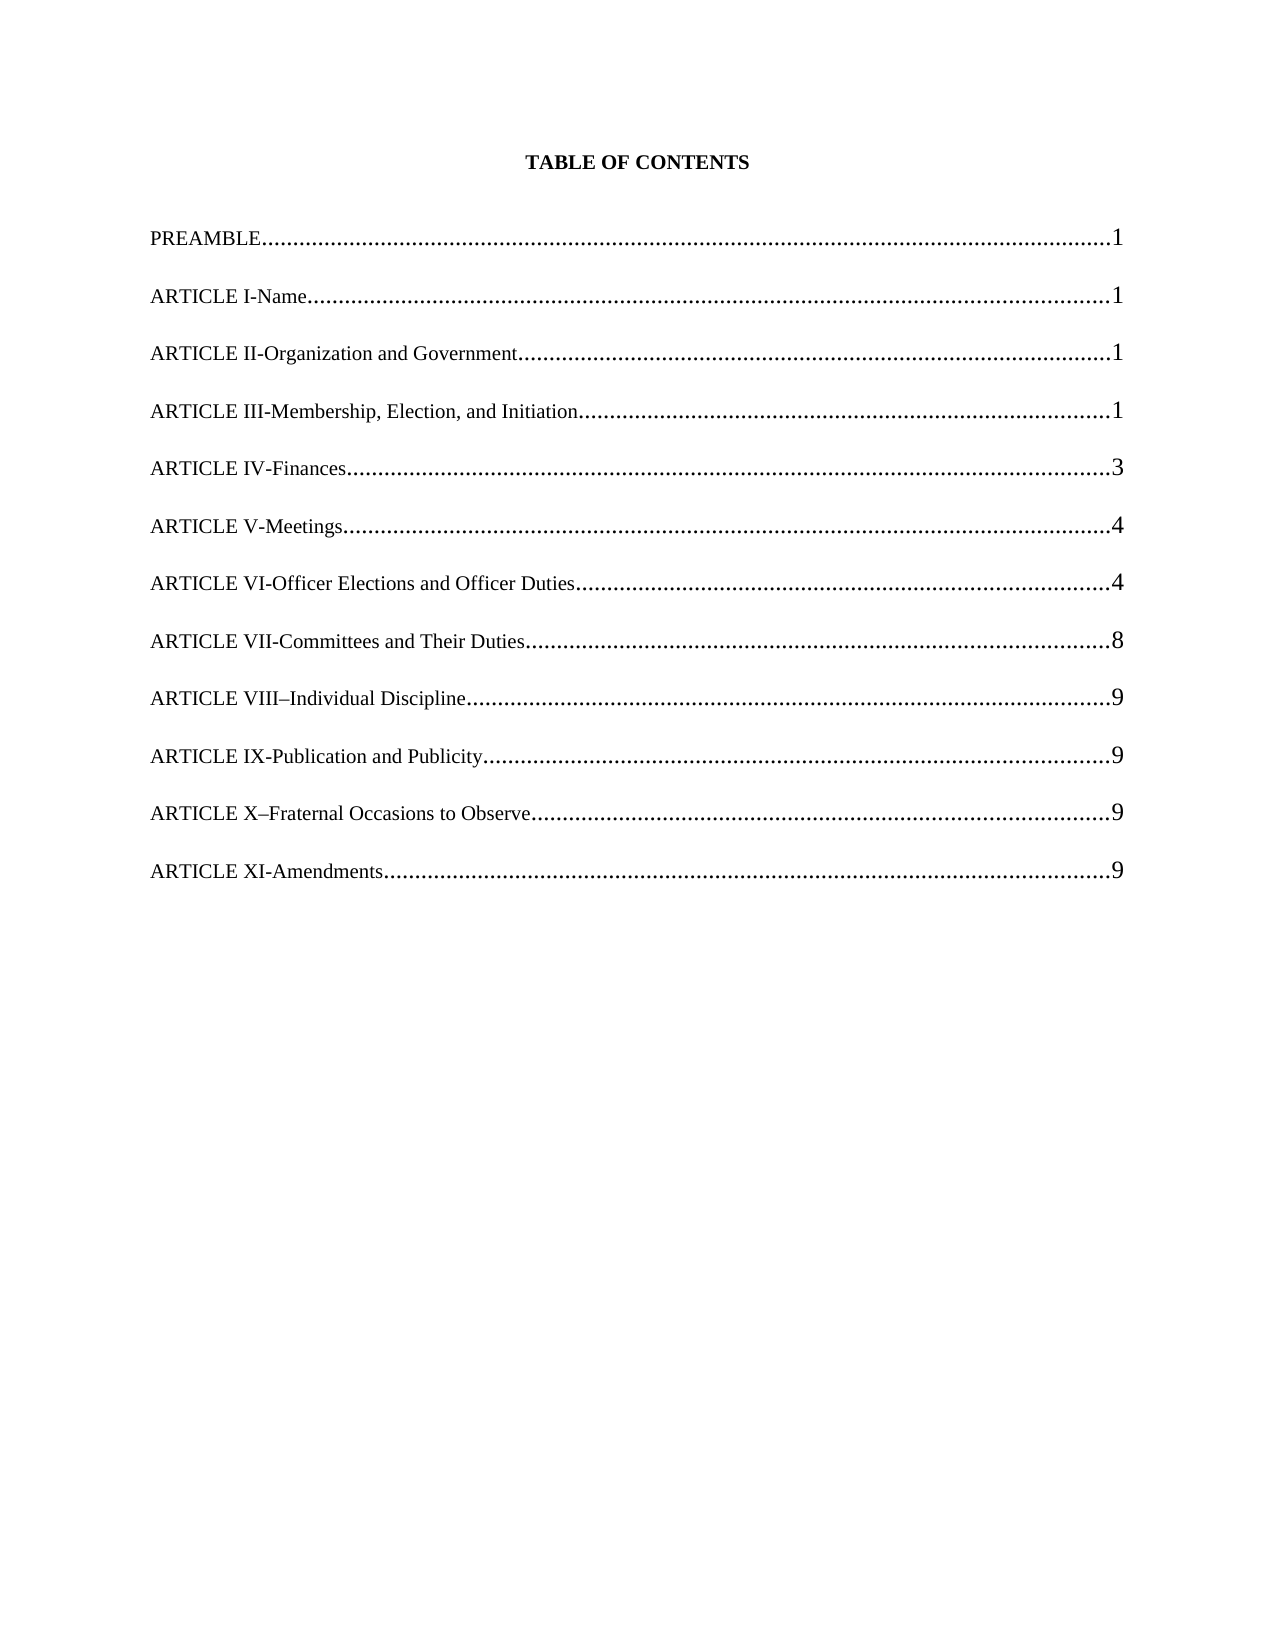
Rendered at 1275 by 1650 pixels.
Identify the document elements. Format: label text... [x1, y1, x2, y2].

text PREAMBLE 1 [150, 222, 1125, 251]
text ARTICLE IX-Publication and Publicity 9 [150, 740, 1125, 768]
text ARTICLE VIII–Individual Discipline 9 [150, 682, 1125, 711]
text ARTICLE II-Organization and Government 1 [150, 337, 1125, 366]
text TABLE OF CONTENTS [150, 150, 1125, 174]
text ARTICLE VI-Officer Elections and Officer Duties 4 [150, 567, 1125, 596]
text ARTICLE X–Fraternal Occasions to Observe 9 [150, 797, 1125, 826]
text ARTICLE I-Name 1 [150, 280, 1125, 308]
text ARTICLE IV-Finances 3 [150, 452, 1125, 481]
text ARTICLE III-Membership, Election, and Initiation 1 [150, 395, 1125, 423]
text ARTICLE XI-Amendments 9 [150, 855, 1125, 883]
text ARTICLE V-Meetings 4 [150, 510, 1125, 538]
text ARTICLE VII-Committees and Their Duties 8 [150, 625, 1125, 653]
